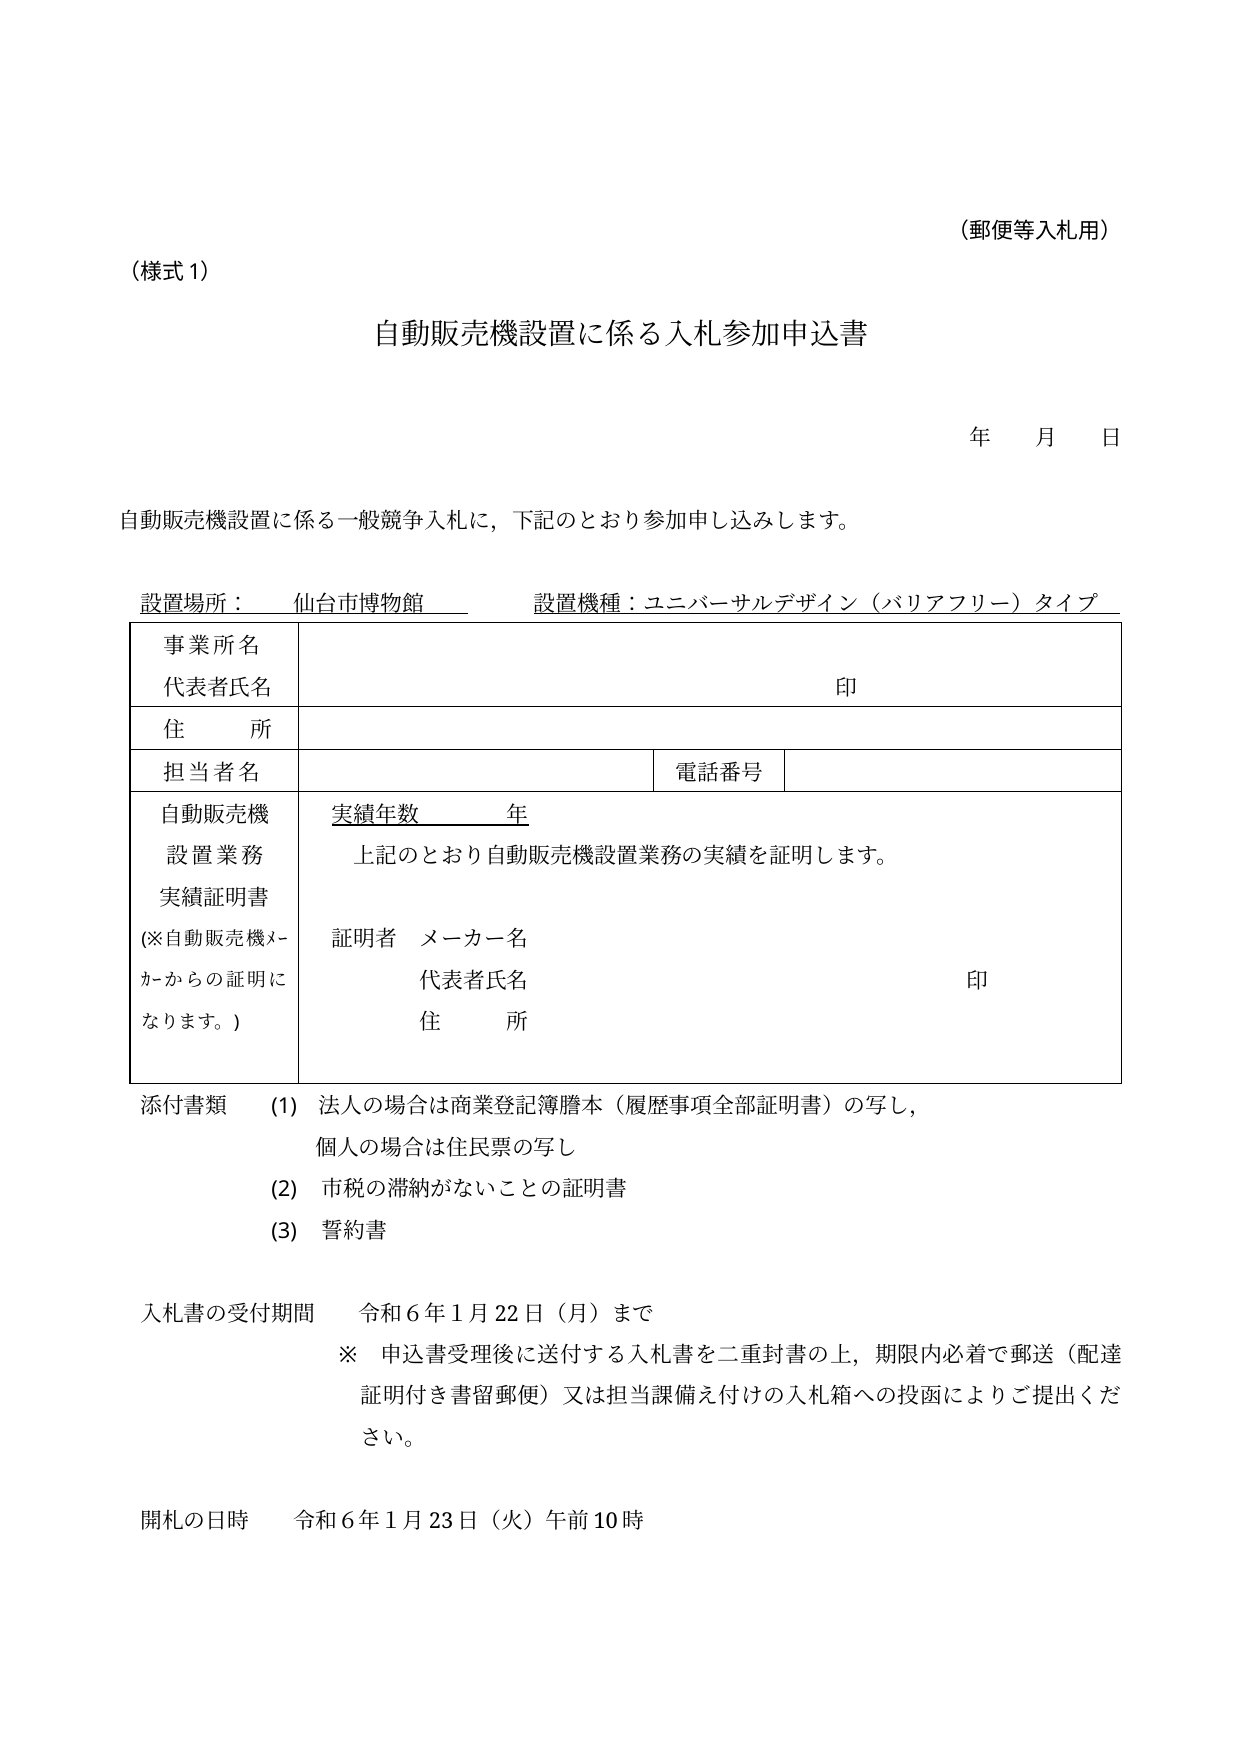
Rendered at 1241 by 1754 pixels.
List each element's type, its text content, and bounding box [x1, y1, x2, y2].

table_header 印 [299, 623, 1121, 706]
text 入札書の受付期間 令和６年１月22日（月）まで [118, 1291, 991, 1332]
table_cell 実績年数 年 上記のとおり自動販売機設置業務の実績を証明します。 証明者 メーカー名 代表者氏名 印 住 所 [299, 792, 1121, 1082]
table_cell 担当者名 [131, 750, 298, 791]
text ※ 申込書受理後に送付する入札書を二重封書の上，期限内必着で郵送（配達証明付き書留郵便）又は担当課備え付けの入札箱への投函によりご提出ください。 [339, 1332, 1122, 1457]
list 誓約書 [271, 1208, 991, 1249]
table_cell [785, 750, 1121, 791]
text 設置場所： 仙台市博物館 設置機種：ユニバーサルデザイン（バリアフリー）タイプ [118, 581, 1122, 622]
text 自動販売機設置に係る一般競争入札に，下記のとおり参加申し込みします。 [118, 498, 1122, 539]
table_cell [299, 707, 1121, 749]
table_cell 住 所 [131, 707, 298, 749]
table_header 事業所名 代表者氏名 [131, 623, 298, 706]
table_cell 電話番号 [654, 750, 784, 791]
text （様式1） [118, 249, 1122, 291]
text 自動販売機設置に係る入札参加申込書 [118, 291, 1122, 373]
table_cell 自動販売機 設置業務 実績証明書 (※自動販売機ﾒｰｶｰからの証明になります。) [131, 792, 298, 1082]
text 添付書類 (1) 法人の場合は商業登記簿謄本（履歴事項全部証明書）の写し， [118, 1083, 1122, 1125]
table_cell [299, 750, 653, 791]
text 年 月 日 [118, 415, 1122, 456]
text 個人の場合は住民票の写し [315, 1125, 1122, 1166]
text （郵便等入札用） [118, 208, 1122, 249]
list 市税の滞納がないことの証明書 [271, 1166, 991, 1208]
text 開札の日時 令和６年１月23日（火）午前10時 [118, 1498, 1122, 1539]
